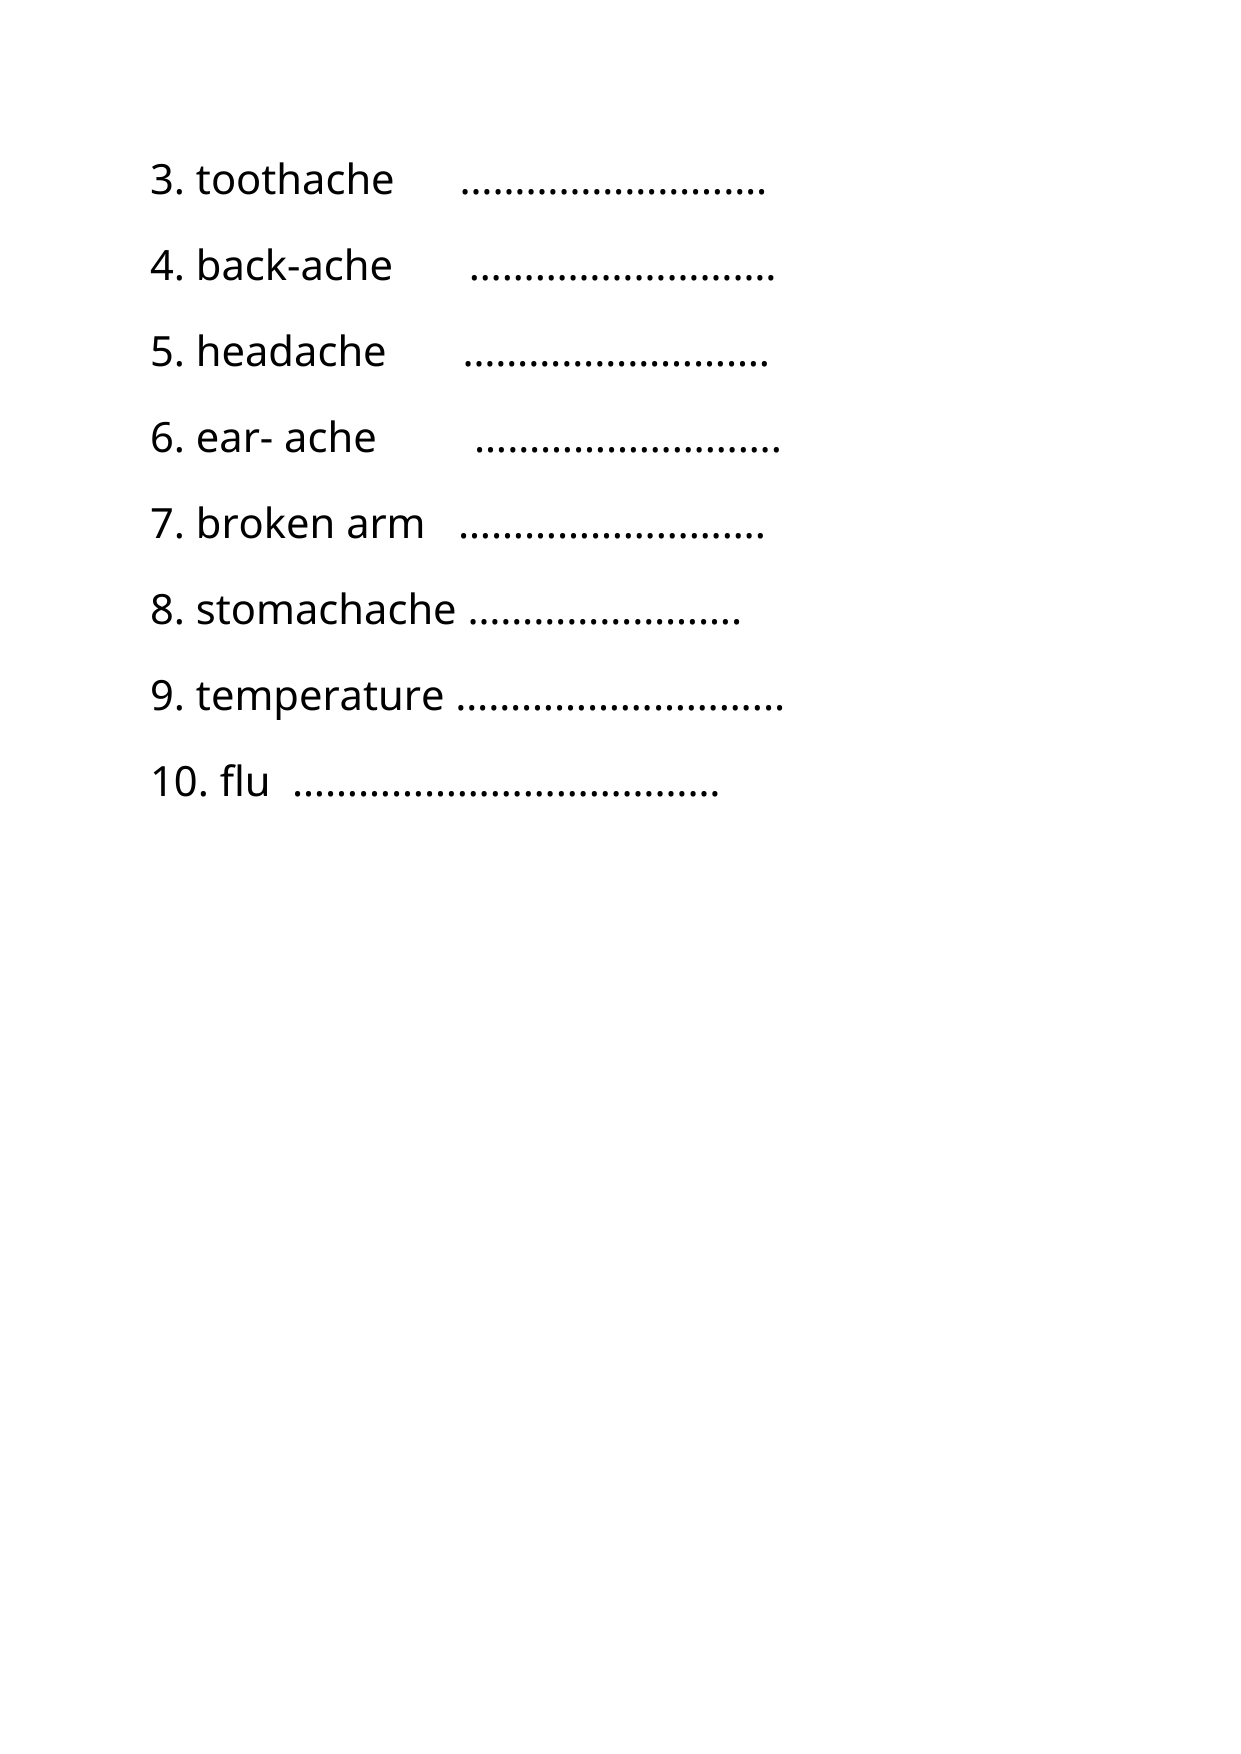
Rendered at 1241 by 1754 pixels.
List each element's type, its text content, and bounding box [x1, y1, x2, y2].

text 3. toothache ………………………. [150, 150, 1091, 207]
text 9. temperature ………………………... [150, 666, 1091, 723]
text 5. headache ………………………. [150, 322, 1091, 379]
text 6. ear- ache ………………………. [150, 408, 1091, 465]
text 10. flu ………………………………… [150, 752, 1091, 809]
text 4. back-ache ………………………. [150, 236, 1091, 293]
text 7. broken arm ………………………. [150, 494, 1091, 551]
text 8. stomachache ……………………. [150, 580, 1091, 637]
